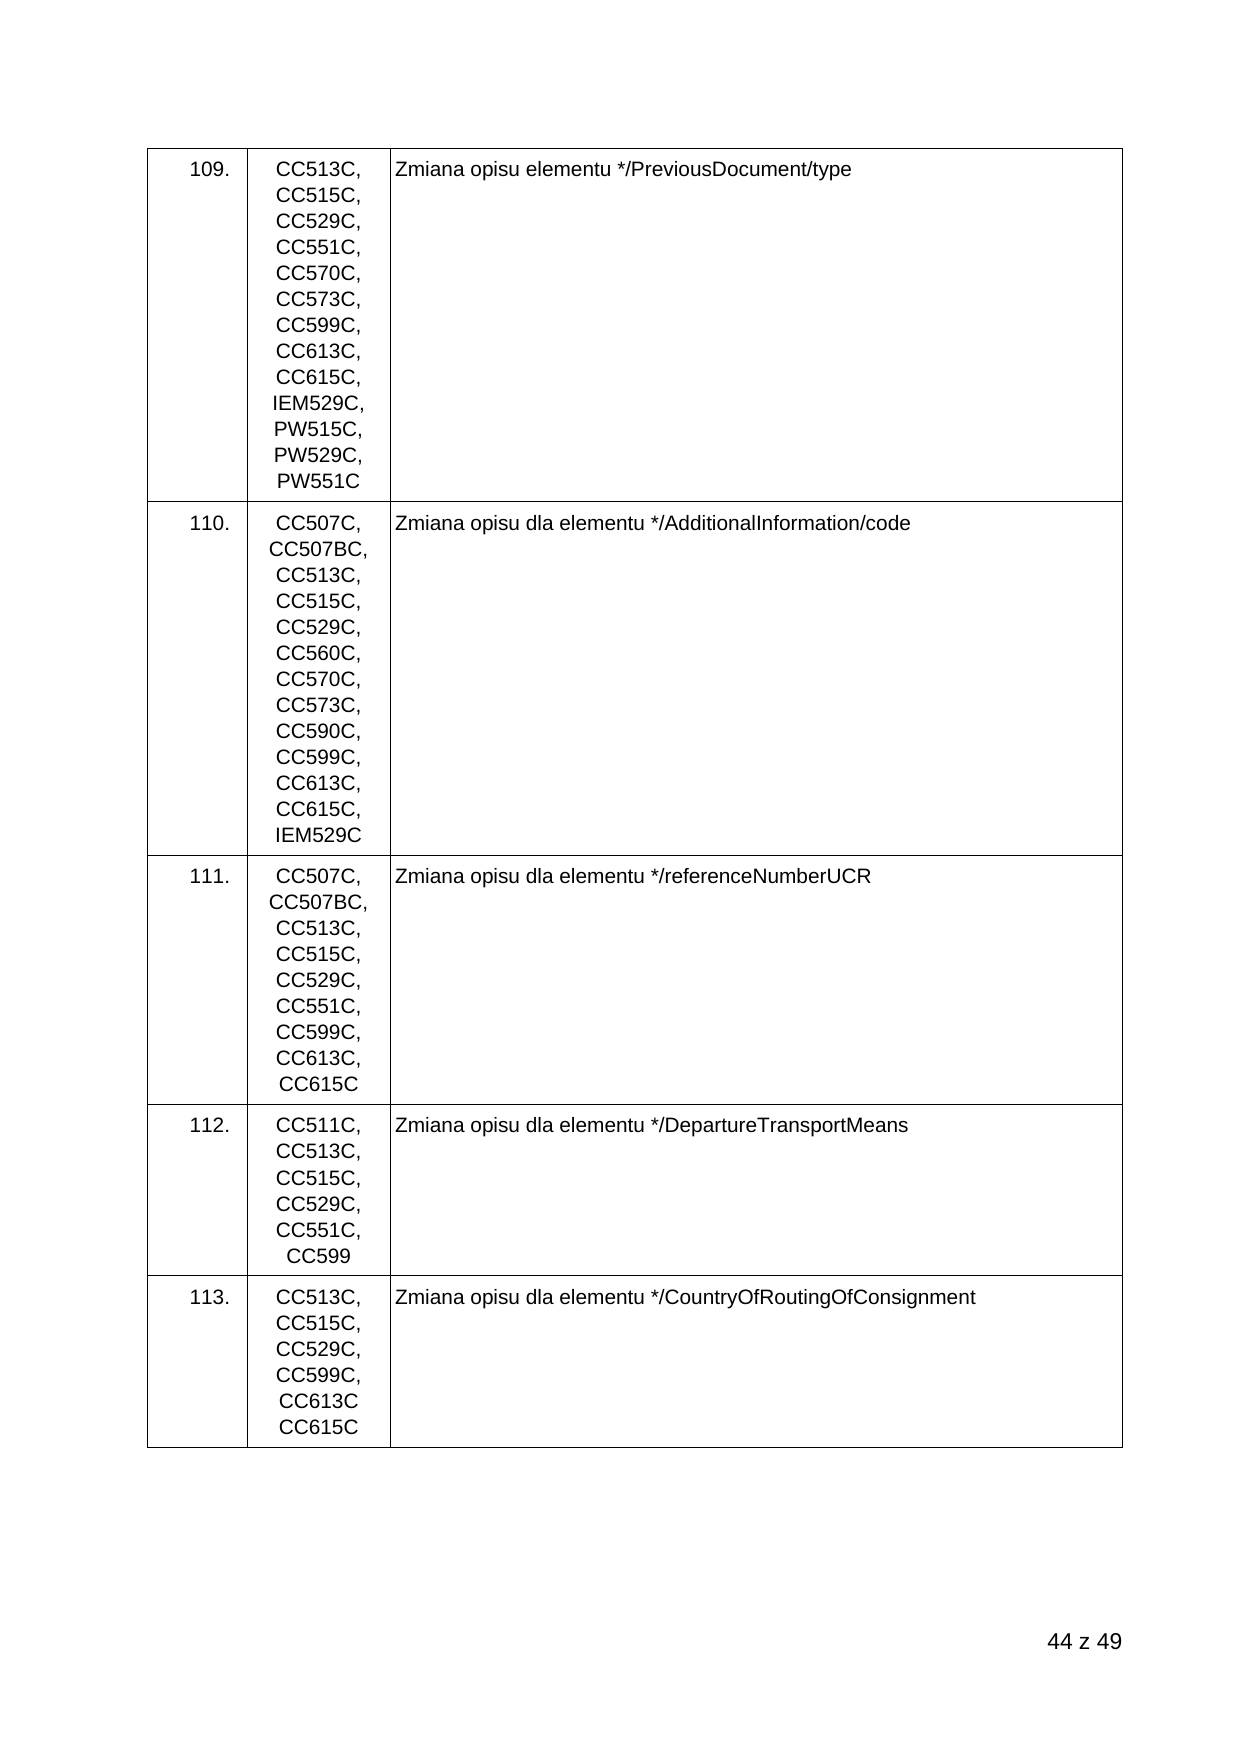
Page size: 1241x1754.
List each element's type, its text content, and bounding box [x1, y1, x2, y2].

table_cell CC507C, CC507BC, CC513C, CC515C, CC529C, CC551C, CC599C, CC613C, CC615C [248, 856, 390, 1104]
table_cell [148, 1276, 247, 1447]
table_cell CC513C, CC515C, CC529C, CC551C, CC570C, CC573C, CC599C, CC613C, CC615C, IEM529C, PW515C, PW529C, PW551C [248, 149, 390, 501]
table_cell [148, 856, 247, 1104]
table_cell Zmiana opisu dla elementu */AdditionalInformation/code [391, 502, 1122, 855]
table_cell [148, 1105, 247, 1275]
table_cell Zmiana opisu dla elementu */CountryOfRoutingOfConsignment [391, 1276, 1122, 1447]
table_cell CC513C, CC515C, CC529C, CC599C, CC613C CC615C [248, 1276, 390, 1447]
table_cell Zmiana opisu dla elementu */referenceNumberUCR [391, 856, 1122, 1104]
table_cell CC511C, CC513C, CC515C, CC529C, CC551C, CC599 [248, 1105, 390, 1275]
table_cell [148, 149, 247, 501]
table_cell [148, 502, 247, 855]
table_cell CC507C, CC507BC, CC513C, CC515C, CC529C, CC560C, CC570C, CC573C, CC590C, CC599C, CC613C, CC615C, IEM529C [248, 502, 390, 855]
table_cell Zmiana opisu dla elementu */DepartureTransportMeans [391, 1105, 1122, 1275]
table_cell Zmiana opisu elementu */PreviousDocument/type [391, 149, 1122, 501]
